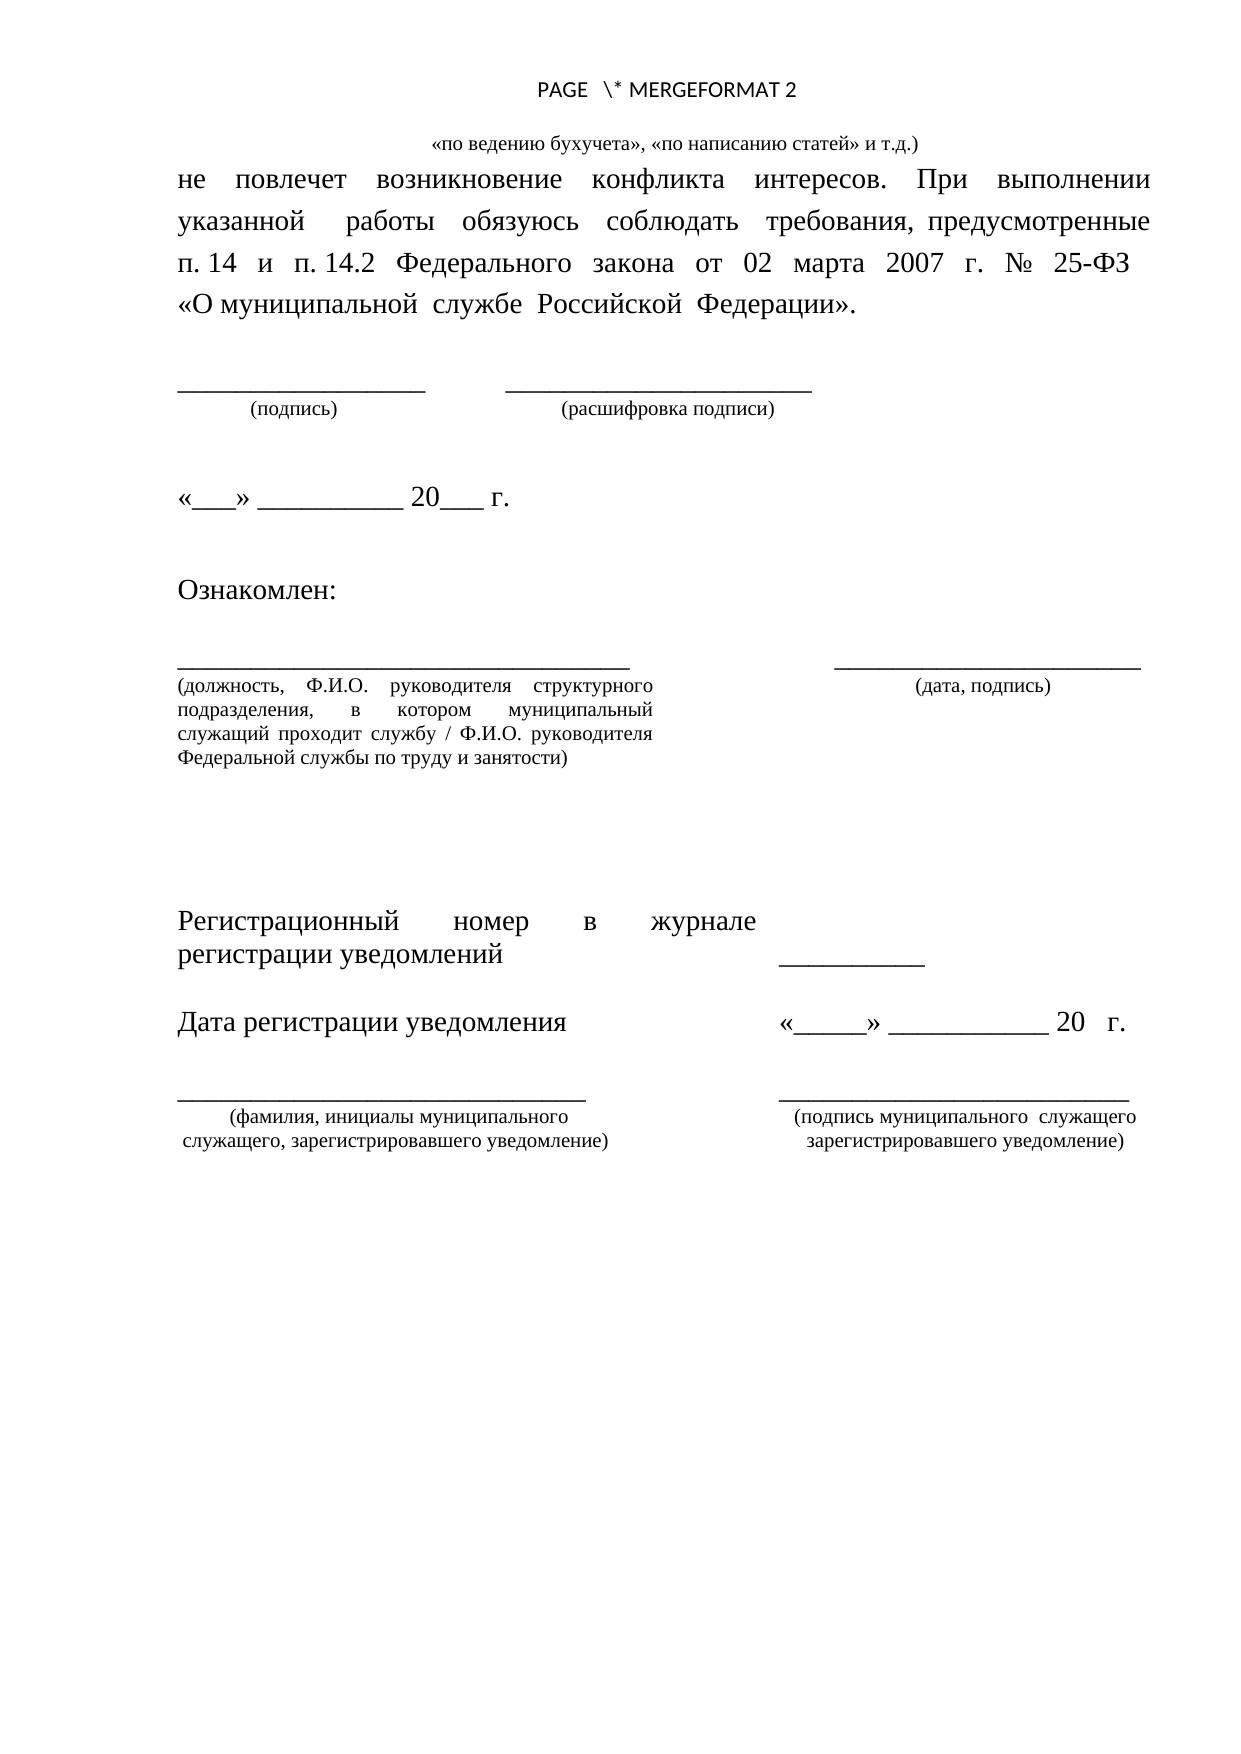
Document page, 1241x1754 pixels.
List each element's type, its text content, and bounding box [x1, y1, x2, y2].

text «по ведению бухучета», «по написанию статей» и т.д.) [177, 131, 1152, 155]
text _________________ _____________________ [177, 362, 1152, 396]
table_header __________ [768, 903, 1163, 1004]
table_cell ________________________ (подпись муниципального служащего зарегистрировавшего уведомление) [768, 1071, 1163, 1152]
text Ознакомлен: [177, 572, 1152, 606]
table_cell «_____» ___________ 20 г. [768, 1004, 1163, 1071]
table_header Регистрационный номер в журнале регистрации уведомлений [166, 903, 768, 1004]
table_cell Дата регистрации уведомления [166, 1004, 768, 1071]
text (подпись) (расшифровка подписи) [177, 396, 1152, 420]
table_header _____________________ (дата, подпись) [664, 606, 1152, 802]
text не повлечет возникновение конфликта интересов. При выполнении указанной работы обязуюсь соблюдать требования, предусмотренные п. 14 и п. 14.2 Федерального закона от 02 марта 2007 г. № 25-ФЗ «О муниципальной службе Российской Федерации». [177, 161, 1152, 320]
text «___» __________ 20___ г. [177, 479, 1152, 513]
table_header _______________________________ (должность, Ф.И.О. руководителя структурного подразделения, в котором муниципальный служащий проходит службу / Ф.И.О. руководителя Федеральной службы по труду и занятости) [166, 606, 664, 802]
table_cell ____________________________ (фамилия, инициалы муниципального служащего, зарегистрировавшего уведомление) [166, 1071, 768, 1152]
